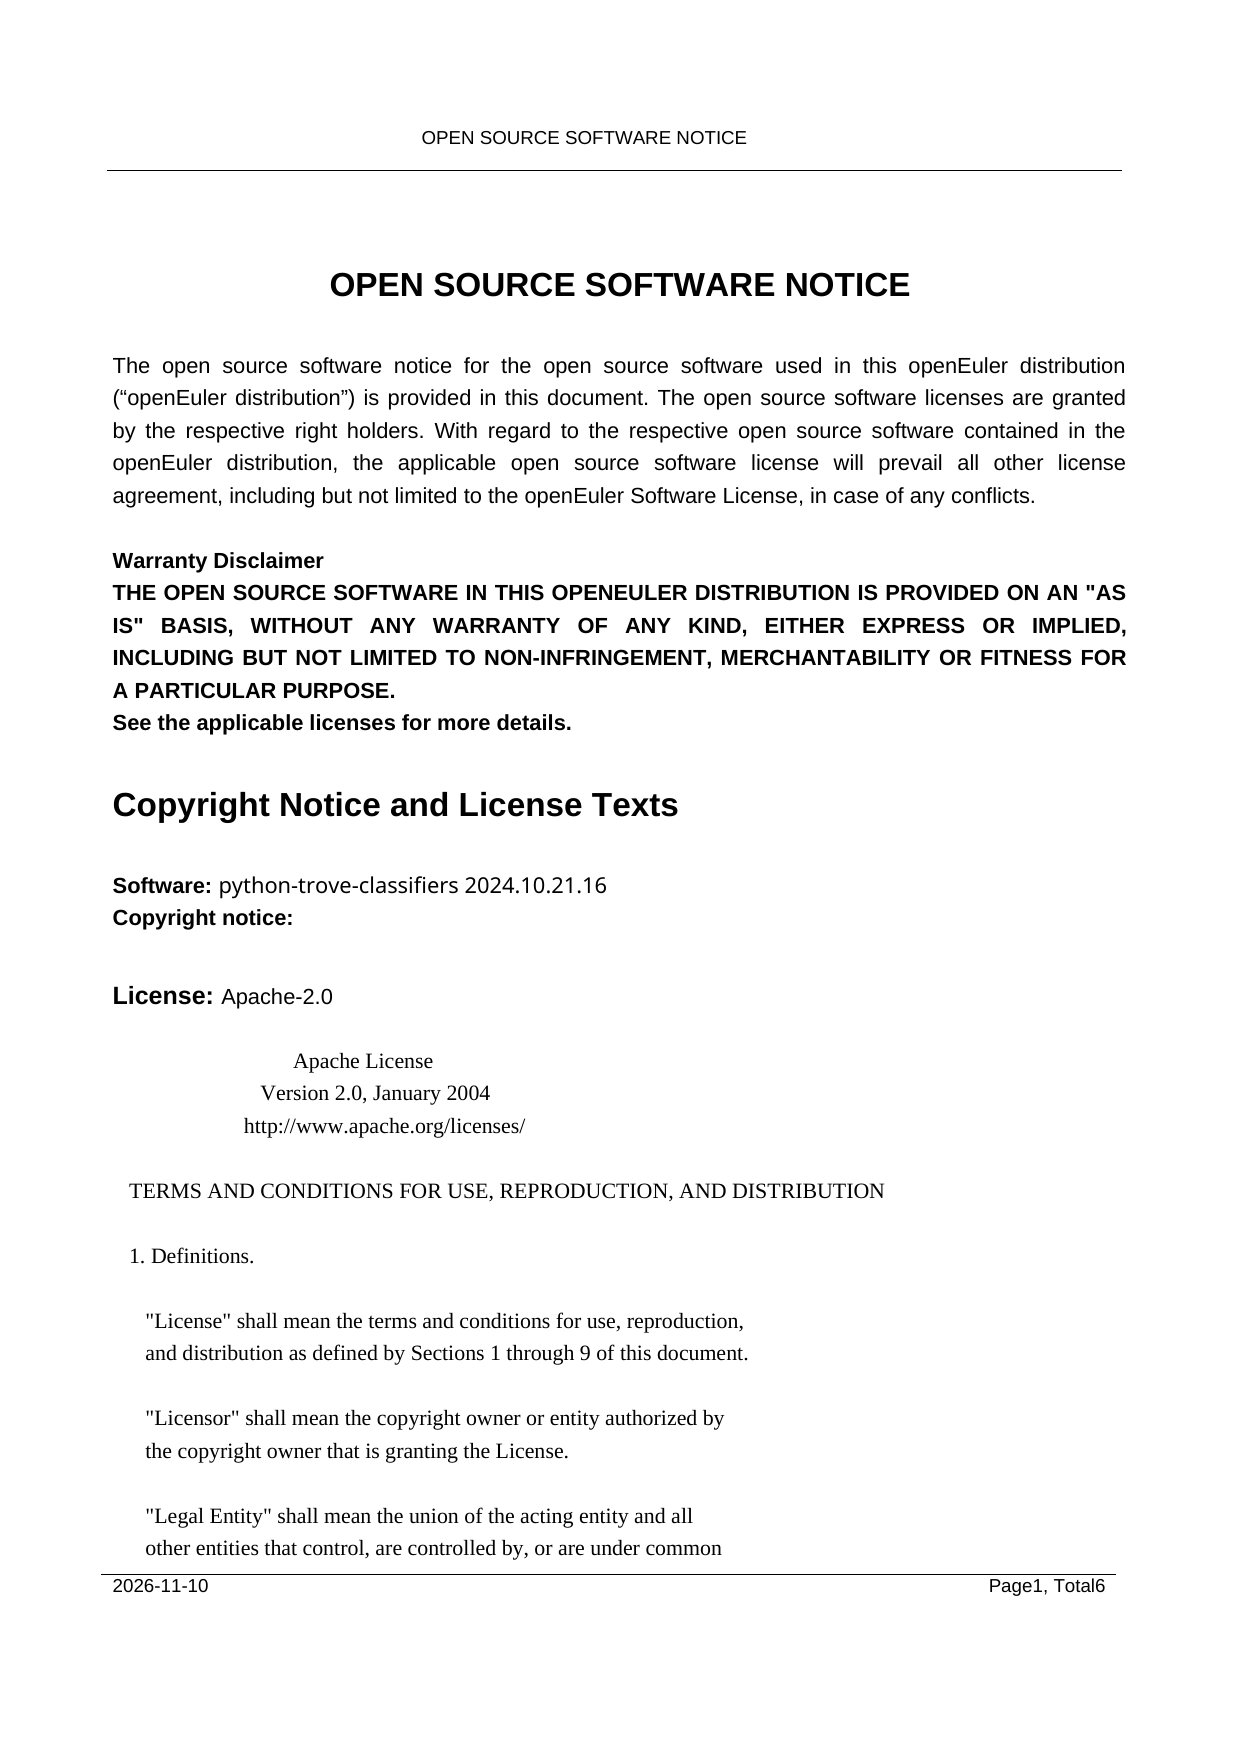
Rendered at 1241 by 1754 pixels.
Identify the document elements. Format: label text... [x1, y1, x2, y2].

title Software: python-trove-classifiers 2024.10.21.16 [112, 869, 1128, 901]
text OPEN SOURCE SOFTWARE NOTICE [112, 251, 1128, 316]
text THE OPEN SOURCE SOFTWARE IN THIS OPENEULER DISTRIBUTION IS PROVIDED ON AN "AS IS" BASIS, WITHOUT ANY WARRANTY OF ANY KIND, EITHER EXPRESS OR IMPLIED, INCLUDING BUT NOT LIMITED TO NON-INFRINGEMENT, MERCHANTABILITY OR FITNESS FOR A PARTICULAR PURPOSE. See the applicable licenses for more details. [112, 576, 1128, 739]
text Copyright notice: [112, 901, 1128, 934]
text Warranty Disclaimer [112, 544, 1128, 576]
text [112, 1012, 1128, 1564]
text Copyright Notice and License Texts [112, 771, 1128, 836]
text The open source software notice for the open source software used in this openEuler distribution (“openEuler distribution”) is provided in this document. The open source software licenses are granted by the respective right holders. With regard to the respective open source software contained in the openEuler distribution, the applicable open source software license will prevail all other license agreement, including but not limited to the openEuler Software License, in case of any conflicts. [112, 349, 1128, 511]
text License: Apache-2.0 [112, 979, 1128, 1012]
